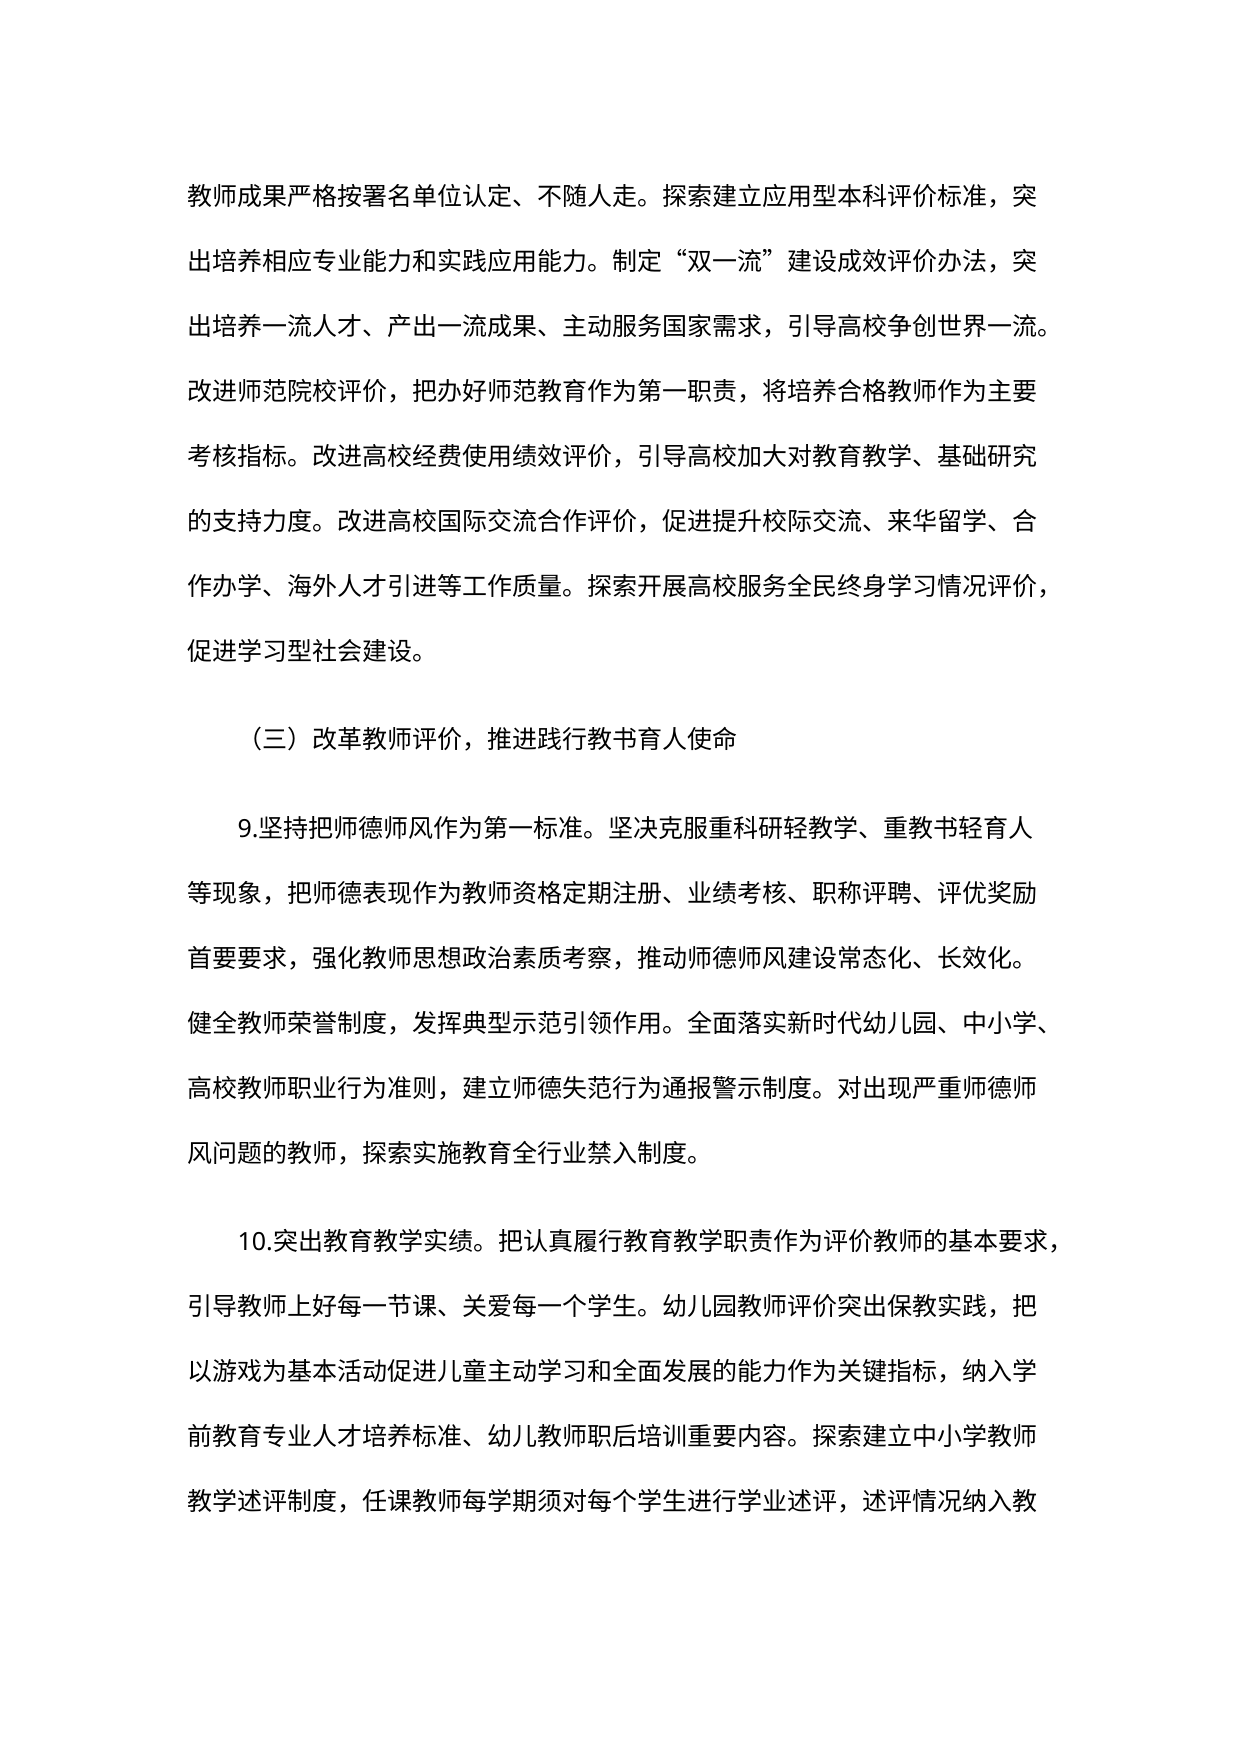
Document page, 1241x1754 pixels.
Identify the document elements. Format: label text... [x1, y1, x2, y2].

text （三）改革教师评价，推进践行教书育人使命 [187, 705, 1053, 770]
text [187, 1207, 1053, 1532]
text 9.坚持把师德师风作为第一标准。坚决克服重科研轻教学、重教书轻育人等现象，把师德表现作为教师资格定期注册、业绩考核、职称评聘、评优奖励首要要求，强化教师思想政治素质考察，推动师德师风建设常态化、长效化。健全教师荣誉制度，发挥典型示范引领作用。全面落实新时代幼儿园、中小学、高校教师职业行为准则，建立师德失范行为通报警示制度。对出现严重师德师风问题的教师，探索实施教育全行业禁入制度。 [187, 794, 1053, 1184]
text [187, 162, 1053, 682]
